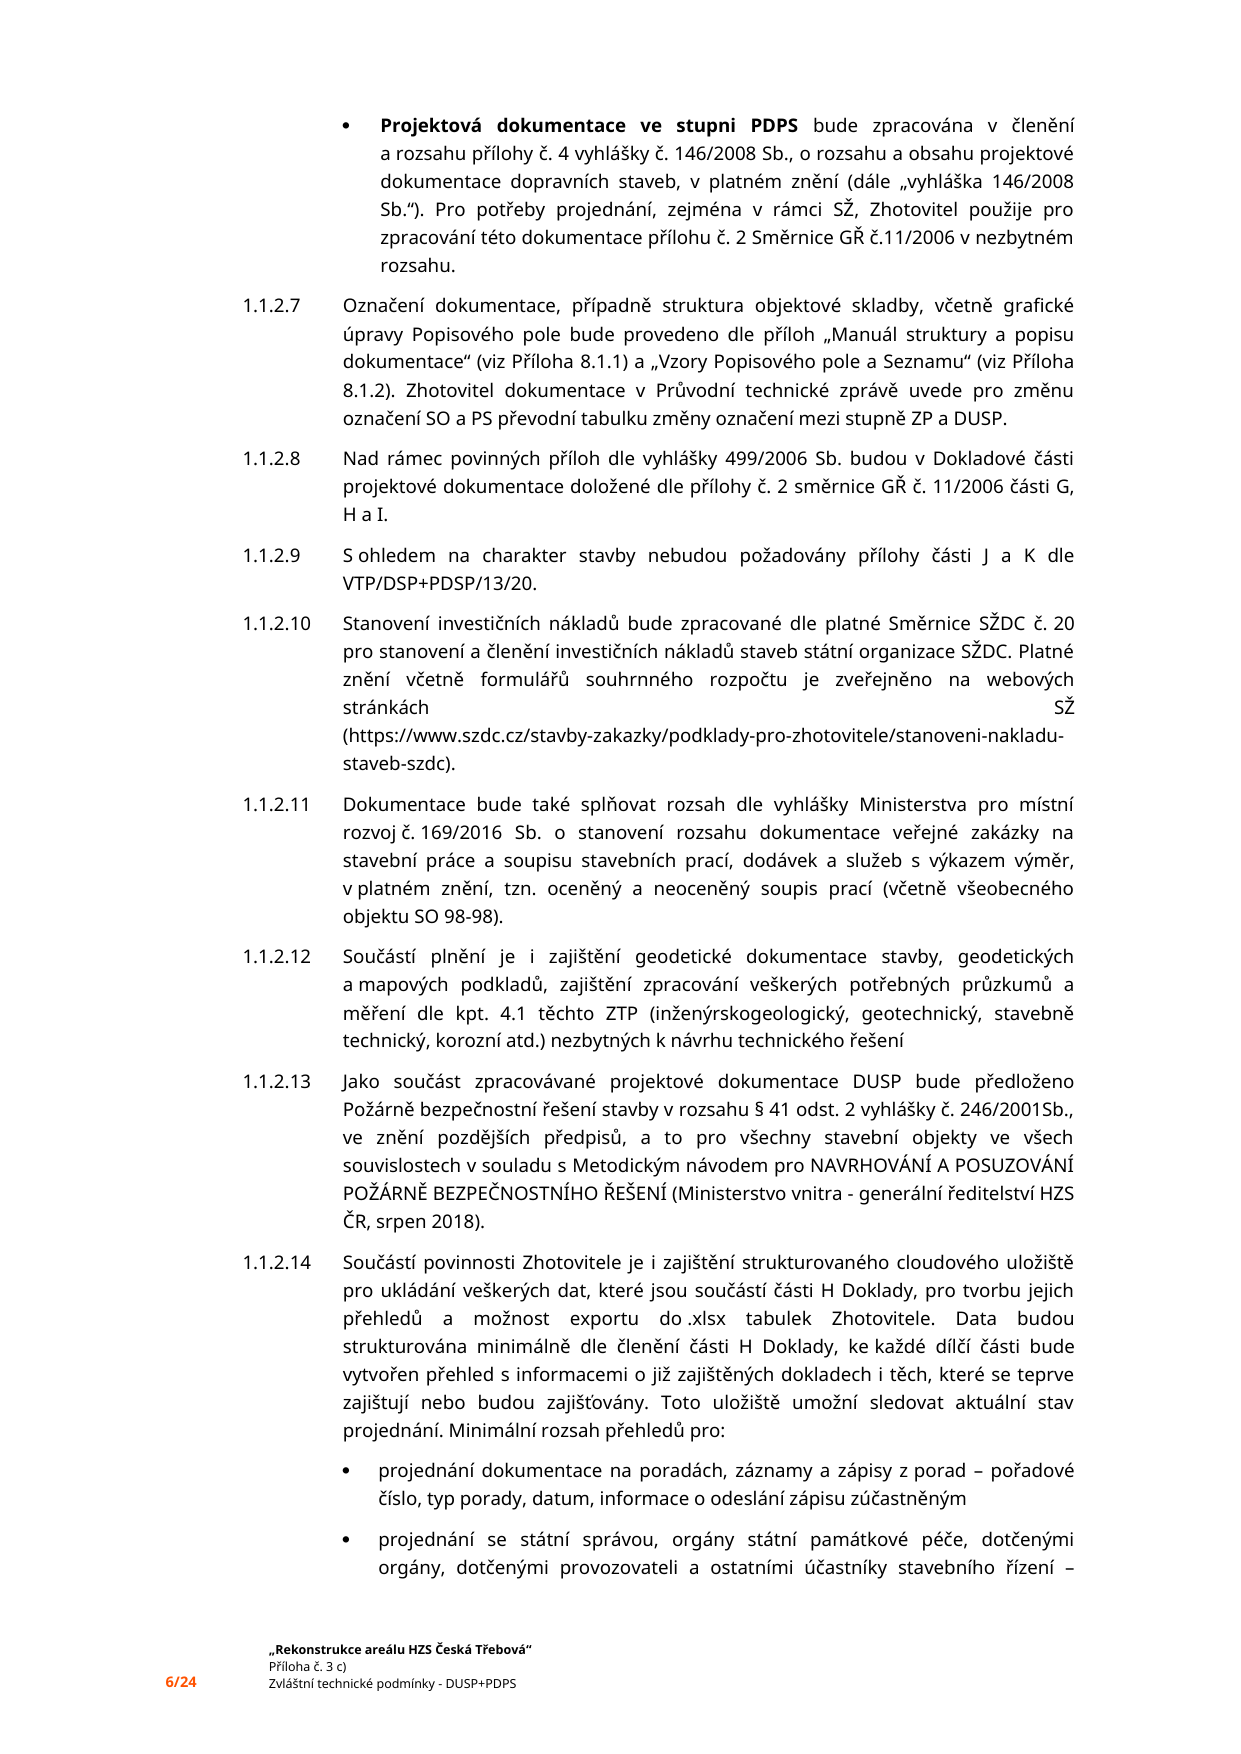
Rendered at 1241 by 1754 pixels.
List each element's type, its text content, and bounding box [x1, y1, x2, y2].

text Jako součást zpracovávané projektové dokumentace DUSP bude předloženo Požárně bezpečnostní řešení stavby v rozsahu § 41 odst. 2 vyhlášky č. 246/2001Sb., ve znění pozdějších předpisů, a to pro všechny stavební objekty ve všech souvislostech v souladu s Metodickým návodem pro NAVRHOVÁNÍ A POSUZOVÁNÍ POŽÁRNĚ BEZPEČNOSTNÍHO ŘEŠENÍ (Ministerstvo vnitra - generální ředitelství HZS ČR, srpen 2018). [242, 1068, 1075, 1234]
list projednání dokumentace na poradách, záznamy a zápisy z porad – pořadové číslo, typ porady, datum, informace o odeslání zápisu zúčastněným [343, 1458, 1075, 1511]
text S ohledem na charakter stavby nebudou požadovány přílohy části J a K dle VTP/DSP+PDSP/13/20. [242, 542, 1075, 596]
text Součástí plnění je i zajištění geodetické dokumentace stavby, geodetických a mapových podkladů, zajištění zpracování veškerých potřebných průzkumů a měření dle kpt. 4.1 těchto ZTP (inženýrskogeologický, geotechnický, stavebně technický, korozní atd.) nezbytných k návrhu technického řešení [242, 944, 1075, 1053]
text Nad rámec povinných příloh dle vyhlášky 499/2006 Sb. budou v Dokladové části projektové dokumentace doložené dle přílohy č. 2 směrnice GŘ č. 11/2006 části G, H a I. [242, 445, 1075, 527]
list Projektová dokumentace ve stupni PDPS bude zpracována v členění a rozsahu přílohy č. 4 vyhlášky č. 146/2008 Sb., o rozsahu a obsahu projektové dokumentace dopravních staveb, v platném znění (dále „vyhláška 146/2008 Sb.“). Pro potřeby projednání, zejména v rámci SŽ, Zhotovitel použije pro zpracování této dokumentace přílohu č. 2 Směrnice GŘ č.11/2006 v nezbytném rozsahu. [343, 112, 1075, 278]
text Součástí povinnosti Zhotovitele je i zajištění strukturovaného cloudového uložiště pro ukládání veškerých dat, které jsou součástí části H Doklady, pro tvorbu jejich přehledů a možnost exportu do .xlsx tabulek Zhotovitele. Data budou strukturována minimálně dle členění části H Doklady, ke každé dílčí části bude vytvořen přehled s informacemi o již zajištěných dokladech i těch, které se teprve zajištují nebo budou zajišťovány. Toto uložiště umožní sledovat aktuální stav projednání. Minimální rozsah přehledů pro: [242, 1249, 1075, 1443]
text Označení dokumentace, případně struktura objektové skladby, včetně grafické úpravy Popisového pole bude provedeno dle příloh „Manuál struktury a popisu dokumentace“ (viz Příloha 8.1.1) a „Vzory Popisového pole a Seznamu“ (viz Příloha 8.1.2). Zhotovitel dokumentace v Průvodní technické zprávě uvede pro změnu označení SO a PS převodní tabulku změny označení mezi stupně ZP a DUSP. [242, 293, 1075, 430]
text Dokumentace bude také splňovat rozsah dle vyhlášky Ministerstva pro místní rozvoj č. 169/2016 Sb. o stanovení rozsahu dokumentace veřejné zakázky na stavební práce a soupisu stavebních prací, dodávek a služeb s výkazem výměr, v platném znění, tzn. oceněný a neoceněný soupis prací (včetně všeobecného objektu SO 98-98). [242, 791, 1075, 929]
text Stanovení investičních nákladů bude zpracované dle platné Směrnice SŽDC č. 20 pro stanovení a členění investičních nákladů staveb státní organizace SŽDC. Platné znění včetně formulářů souhrnného rozpočtu je zveřejněno na webových stránkách SŽ (https://www.szdc.cz/stavby-zakazky/podklady-pro-zhotovitele/stanoveni-nakladu-staveb-szdc). [242, 611, 1075, 776]
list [343, 1526, 1075, 1580]
